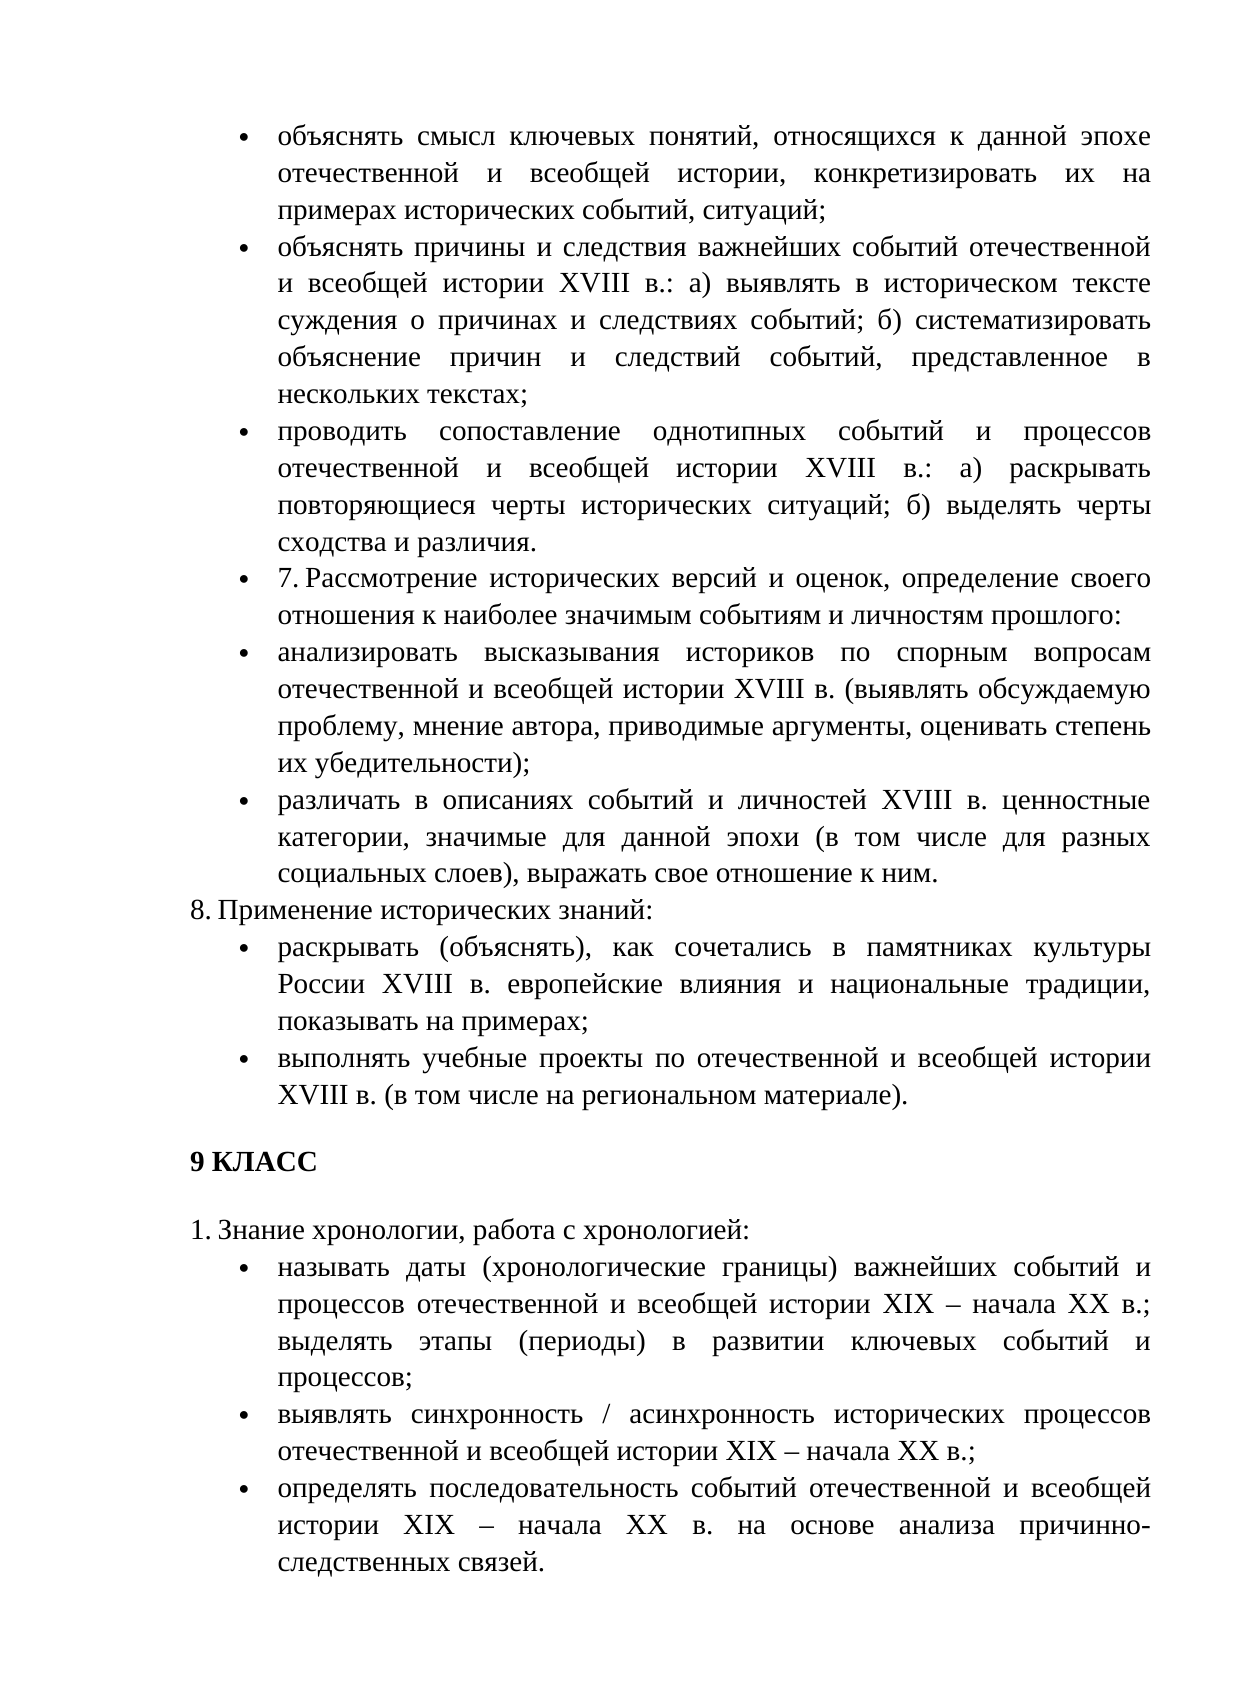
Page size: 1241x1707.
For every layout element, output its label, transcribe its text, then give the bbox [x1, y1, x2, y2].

list выявлять синхронность / асинхронность исторических процессов отечественной и всеобщей истории XIX – начала XX в.; [240, 1396, 1152, 1467]
list называть даты (хронологические границы) важнейших событий и процессов отечественной и всеобщей истории XIX – начала XX в.; выделять этапы (периоды) в развитии ключевых событий и процессов; [240, 1249, 1152, 1393]
list объяснять причины и следствия важнейших событий отечественной и всеобщей истории XVIII в.: а) выявлять в историческом тексте суждения о причинах и следствиях событий; б) систематизировать объяснение причин и следствий событий, представленное в нескольких текстах; [240, 229, 1152, 410]
list 7. Рассмотрение исторических версий и оценок, определение своего отношения к наиболее значимым событиям и личностям прошлого: [240, 561, 1152, 631]
list объяснять смысл ключевых понятий, относящихся к данной эпохе отечественной и всеобщей истории, конкретизировать их на примерах исторических событий, ситуаций; [240, 118, 1152, 225]
list различать в описаниях событий и личностей XVIII в. ценностные категории, значимые для данной эпохи (в том числе для разных социальных слоев), выражать свое отношение к ним. [240, 782, 1152, 889]
text 1. Знание хронологии, работа с хронологией: [190, 1212, 1152, 1246]
list выполнять учебные проекты по отечественной и всеобщей истории XVIII в. (в том числе на региональном материале). [240, 1040, 1152, 1110]
list определять последовательность событий отечественной и всеобщей истории XIX – начала XX в. на основе анализа причинно-следственных связей. [240, 1470, 1152, 1577]
list анализировать высказывания историков по спорным вопросам отечественной и всеобщей истории XVIII в. (выявлять обсуждаемую проблему, мнение автора, приводимые аргументы, оценивать степень их убедительности); [240, 634, 1152, 778]
text 9 КЛАСС [190, 1144, 1152, 1178]
text 8. Применение исторических знаний: [190, 892, 1152, 926]
list раскрывать (объяснять), как сочетались в памятниках культуры России XVIII в. европейские влияния и национальные традиции, показывать на примерах; [240, 929, 1152, 1037]
list проводить сопоставление однотипных событий и процессов отечественной и всеобщей истории XVIII в.: а) раскрывать повторяющиеся черты исторических ситуаций; б) выделять черты сходства и различия. [240, 413, 1152, 557]
